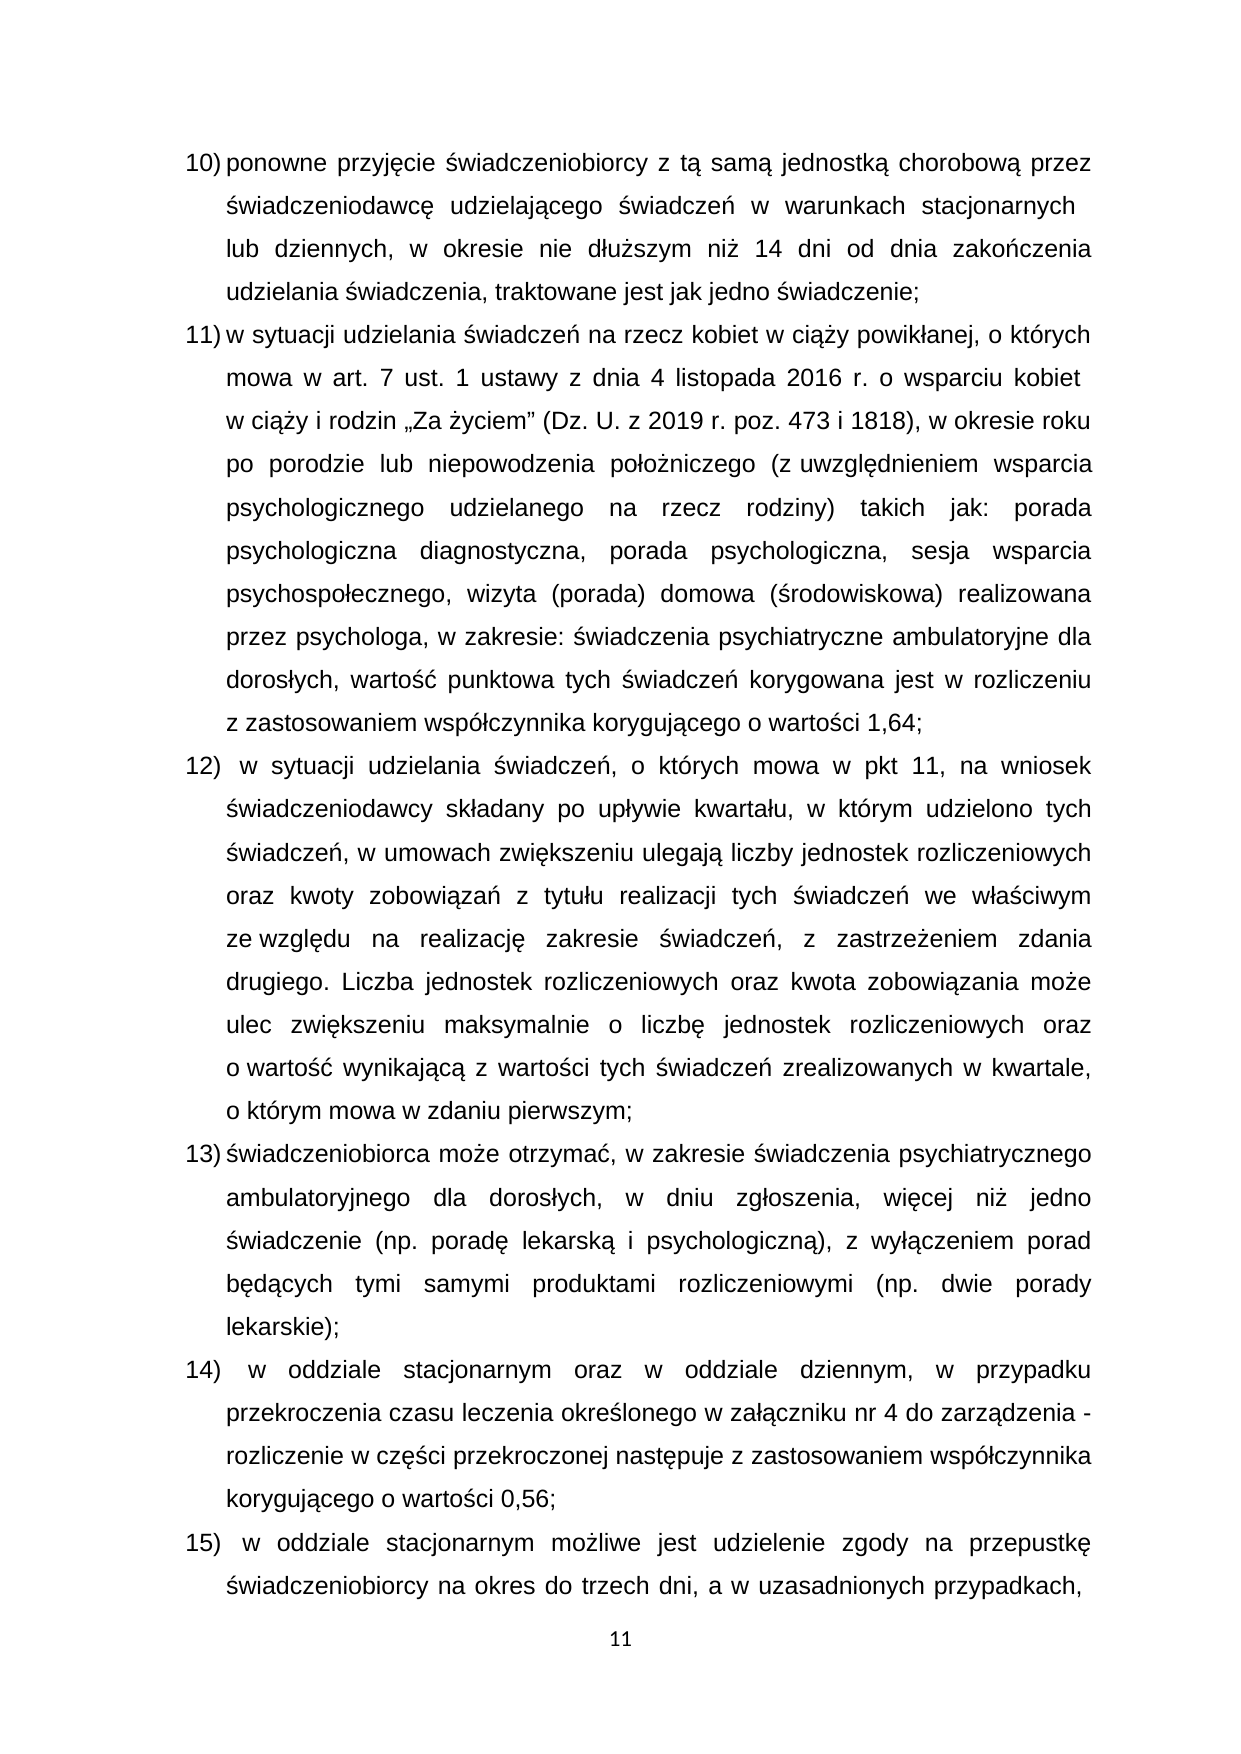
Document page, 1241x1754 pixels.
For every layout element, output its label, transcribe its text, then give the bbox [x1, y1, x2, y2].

list ponowne przyjęcie świadczeniobiorcy z tą samą jednostką chorobową przez świadczeniodawcę udzielającego świadczeń w warunkach stacjonarnych lub dziennych, w okresie nie dłuższym niż 14 dni od dnia zakończenia udzielania świadczenia, traktowane jest jak jedno świadczenie; [185, 148, 1093, 306]
list w sytuacji udzielania świadczeń na rzecz kobiet w ciąży powikłanej, o których mowa w art. 7 ust. 1 ustawy z dnia 4 listopada 2016 r. o wsparciu kobiet w ciąży i rodzin „Za życiem” (Dz. U. z 2019 r. poz. 473 i 1818), w okresie roku po porodzie lub niepowodzenia położniczego (z uwzględnieniem wsparcia psychologicznego udzielanego na rzecz rodziny) takich jak: porada psychologiczna diagnostyczna, porada psychologiczna, sesja wsparcia psychospołecznego, wizyta (porada) domowa (środowiskowa) realizowana przez psychologa, w zakresie: świadczenia psychiatryczne ambulatoryjne dla dorosłych, wartość punktowa tych świadczeń korygowana jest w rozliczeniu z zastosowaniem współczynnika korygującego o wartości 1,64; [185, 320, 1093, 737]
list w sytuacji udzielania świadczeń, o których mowa w pkt 11, na wniosek świadczeniodawcy składany po upływie kwartału, w którym udzielono tych świadczeń, w umowach zwiększeniu ulegają liczby jednostek rozliczeniowych oraz kwoty zobowiązań z tytułu realizacji tych świadczeń we właściwym ze względu na realizację zakresie świadczeń, z zastrzeżeniem zdania drugiego. Liczba jednostek rozliczeniowych oraz kwota zobowiązania może ulec zwiększeniu maksymalnie o liczbę jednostek rozliczeniowych oraz o wartość wynikającą z wartości tych świadczeń zrealizowanych w kwartale, o którym mowa w zdaniu pierwszym; [185, 751, 1093, 1125]
list świadczeniobiorca może otrzymać, w zakresie świadczenia psychiatrycznego ambulatoryjnego dla dorosłych, w dniu zgłoszenia, więcej niż jedno świadczenie (np. poradę lekarską i psychologiczną), z wyłączeniem porad będących tymi samymi produktami rozliczeniowymi (np. dwie porady lekarskie); [185, 1139, 1093, 1341]
list w oddziale stacjonarnym oraz w oddziale dziennym, w przypadku przekroczenia czasu leczenia określonego w załączniku nr 4 do zarządzenia - rozliczenie w części przekroczonej następuje z zastosowaniem współczynnika korygującego o wartości 0,56; [185, 1355, 1093, 1513]
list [185, 1528, 1093, 1599]
